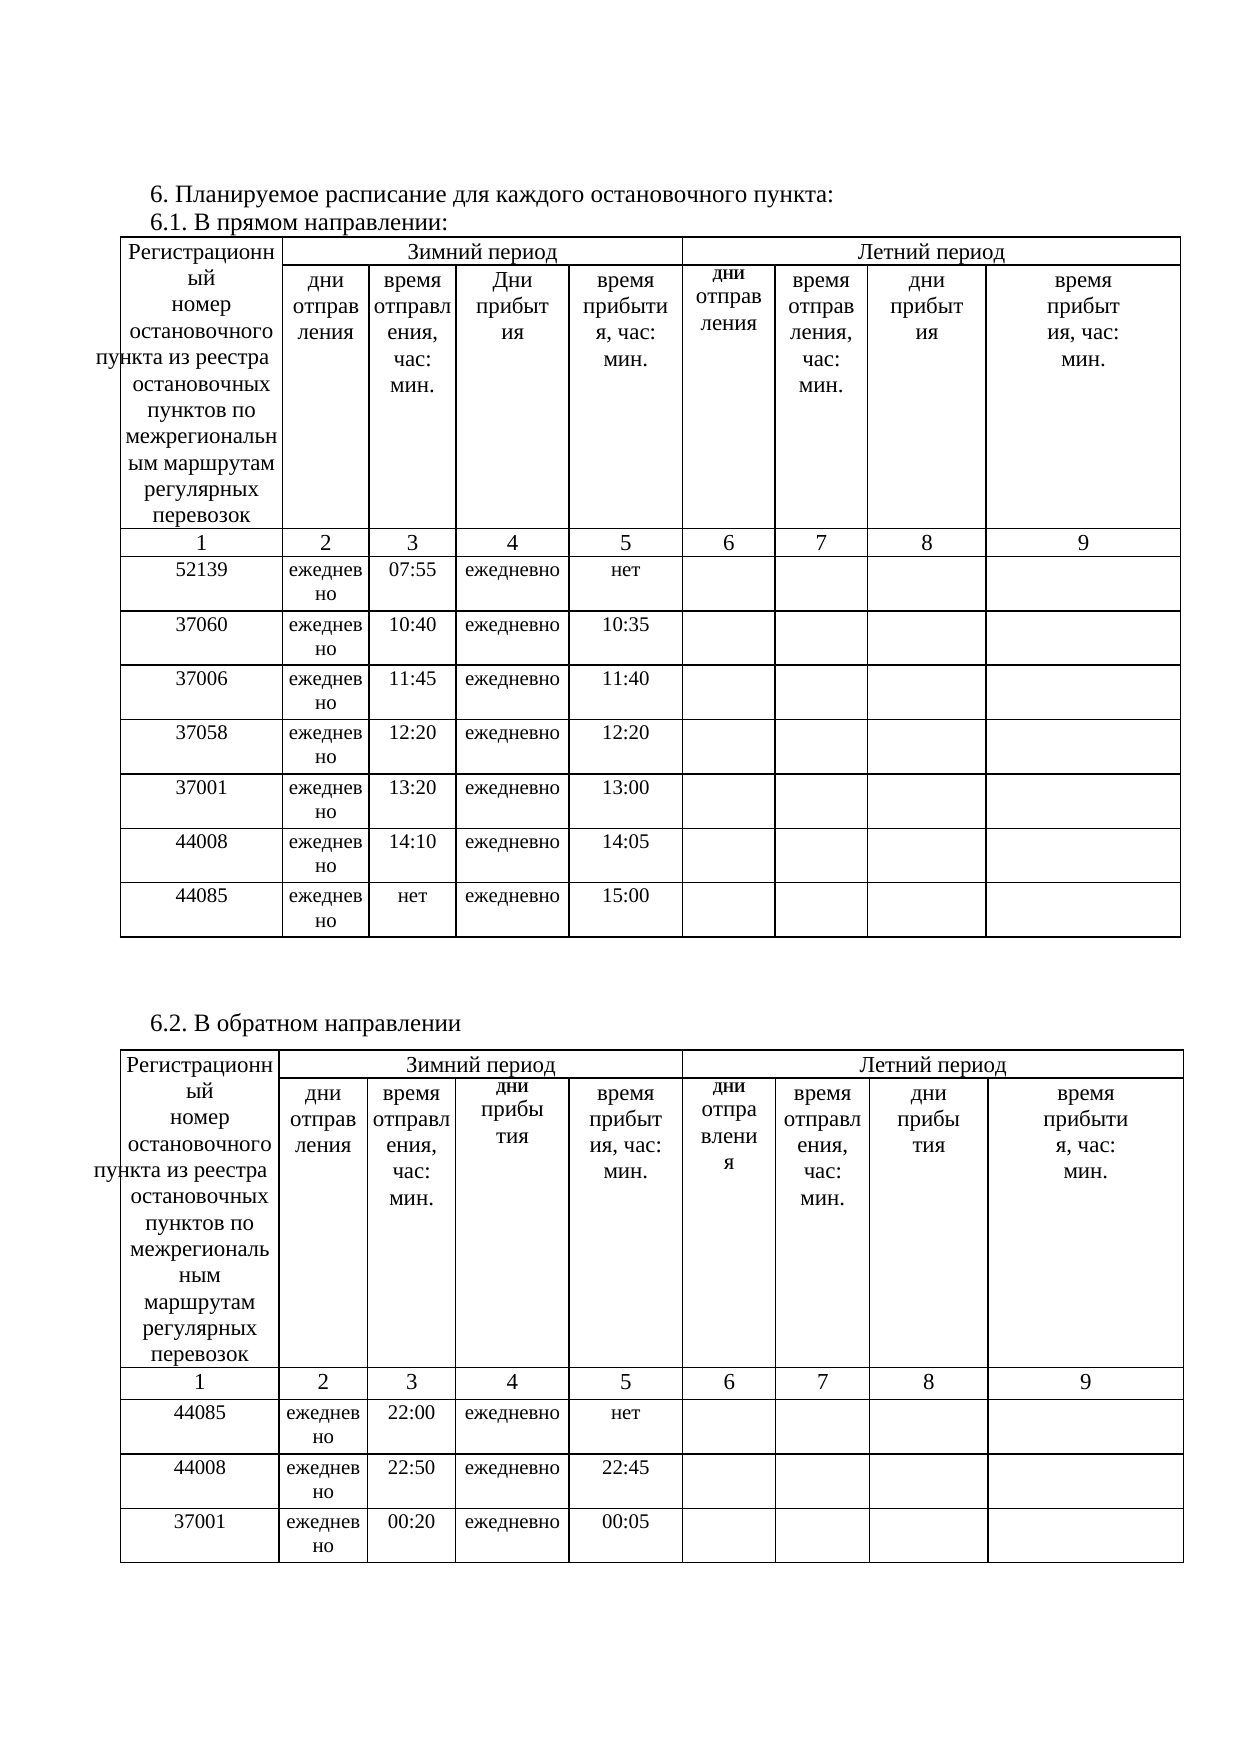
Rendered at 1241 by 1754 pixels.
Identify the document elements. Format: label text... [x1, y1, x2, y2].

table_cell 9 [989, 1368, 1183, 1399]
table_cell [683, 829, 774, 882]
table_cell [868, 829, 985, 882]
table_cell 9 [987, 529, 1180, 556]
table_cell ежедневно [280, 1509, 367, 1562]
table_cell 13:00 [570, 775, 682, 827]
table_cell ДНИ прибы тия [456, 1079, 568, 1367]
table_cell ежедневно [456, 1400, 568, 1453]
table_cell 07:55 [370, 557, 455, 610]
table_cell 7 [776, 529, 867, 556]
table_cell [776, 883, 867, 936]
table_cell ежедневно [457, 557, 568, 610]
table_cell 4 [457, 529, 568, 556]
table_cell 44008 [121, 829, 282, 882]
table_cell [870, 1455, 987, 1507]
table_header Регистрационный номер остановочного пункта из реестра остановочных пунктов по межрегиональным маршрутам регулярных перевозок [121, 238, 282, 528]
table_cell [776, 1455, 869, 1507]
table_cell 22:00 [368, 1400, 455, 1453]
table_cell [868, 557, 985, 610]
table_cell 10:35 [570, 612, 682, 664]
text 6.1. В прямом направлении: [150, 207, 1090, 236]
table_cell время отправл ения, час: мин. [776, 1079, 869, 1367]
table_cell 10:40 [370, 612, 455, 664]
table_cell [870, 1509, 987, 1562]
table_cell ежедневно [283, 557, 368, 610]
table_cell ежедневно [457, 883, 568, 936]
table_cell [868, 666, 985, 719]
table_cell [683, 612, 774, 664]
table_cell 1 [121, 529, 282, 556]
table_cell 00:05 [570, 1509, 682, 1562]
text 6. Планируемое расписание для каждого остановочного пункта: [150, 179, 1090, 207]
table_cell 11:40 [570, 666, 682, 719]
table_cell [776, 557, 867, 610]
table_header Летний период [683, 1051, 1183, 1077]
table_cell 44085 [121, 1400, 278, 1453]
table_cell 37058 [121, 720, 282, 773]
table_cell дни отправ ления [283, 266, 368, 528]
table_cell [776, 666, 867, 719]
table_cell ежедневно [283, 612, 368, 664]
table_cell ежедневно [283, 720, 368, 773]
table_cell время прибыти я, час: мин. [989, 1079, 1183, 1367]
table_cell 4 [456, 1368, 568, 1399]
table_cell 2 [280, 1368, 367, 1399]
table_cell ежедневно [457, 666, 568, 719]
table_cell 37001 [121, 1509, 278, 1562]
table_cell время отправл ения, час: мин. [368, 1079, 455, 1367]
table_cell 3 [370, 529, 455, 556]
table_cell 37006 [121, 666, 282, 719]
table_header Зимний период [283, 238, 682, 264]
table_cell ежедневно [457, 775, 568, 827]
table_cell 52139 [121, 557, 282, 610]
table_cell 3 [368, 1368, 455, 1399]
table_cell [987, 829, 1180, 882]
table_cell 7 [776, 1368, 869, 1399]
table_cell [987, 666, 1180, 719]
table_cell дни прибы тия [870, 1079, 987, 1367]
table_cell 15:00 [570, 883, 682, 936]
table_cell время отправл ения, час: мин. [370, 266, 455, 528]
table_cell 5 [570, 1368, 682, 1399]
table_cell [683, 720, 774, 773]
table_cell ДНИ отправ ления [683, 266, 774, 528]
table_cell [776, 829, 867, 882]
text 6.2. В обратном направлении [150, 1008, 1090, 1037]
table_cell ежедневно [456, 1455, 568, 1507]
table_cell время прибыт ия, час: мин. [570, 1079, 682, 1367]
table_cell дни прибыт ия [868, 266, 985, 528]
table_cell 37060 [121, 612, 282, 664]
table_cell ежедневно [283, 829, 368, 882]
table_cell 12:20 [570, 720, 682, 773]
table_cell [987, 557, 1180, 610]
table_cell дни отправ ления [280, 1079, 367, 1367]
table_cell [683, 557, 774, 610]
table_cell 22:50 [368, 1455, 455, 1507]
table_cell 5 [570, 529, 682, 556]
table_cell [987, 775, 1180, 827]
table_cell 8 [868, 529, 985, 556]
table_cell нет [570, 557, 682, 610]
table_cell ежедневно [283, 775, 368, 827]
table_cell 2 [283, 529, 368, 556]
table_cell время отправ ления, час: мин. [776, 266, 867, 528]
table_cell 44008 [121, 1455, 278, 1507]
table_cell ежедневно [283, 883, 368, 936]
table_header Зимний период [280, 1051, 682, 1077]
table_cell [683, 1509, 775, 1562]
table_cell ежедневно [457, 829, 568, 882]
table_cell [987, 612, 1180, 664]
table_cell нет [570, 1400, 682, 1453]
table_cell ежедневно [280, 1455, 367, 1507]
table_cell [868, 775, 985, 827]
table_cell [870, 1400, 987, 1453]
table_cell [683, 1455, 775, 1507]
table_cell [776, 612, 867, 664]
table_cell Дни прибыт ия [457, 266, 568, 528]
table_cell [989, 1400, 1183, 1453]
table_cell 44085 [121, 883, 282, 936]
table_cell нет [370, 883, 455, 936]
table_cell 1 [121, 1368, 278, 1399]
table_cell время прибыти я, час: мин. [570, 266, 682, 528]
table_cell 00:20 [368, 1509, 455, 1562]
table_cell время прибыт ия, час: мин. [987, 266, 1180, 528]
table_cell 22:45 [570, 1455, 682, 1507]
table_cell [683, 883, 774, 936]
table_cell ДНИ отпра влени я [683, 1079, 775, 1367]
table_cell 14:05 [570, 829, 682, 882]
table_cell [683, 775, 774, 827]
table_cell [868, 883, 985, 936]
table_cell ежедневно [457, 720, 568, 773]
table_cell ежедневно [456, 1509, 568, 1562]
table_cell [987, 883, 1180, 936]
table_cell [776, 775, 867, 827]
table_cell [989, 1455, 1183, 1507]
table_cell [987, 720, 1180, 773]
table_cell 37001 [121, 775, 282, 827]
table_cell 6 [683, 529, 774, 556]
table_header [121, 1051, 278, 1367]
table_cell [868, 720, 985, 773]
table_cell ежедневно [283, 666, 368, 719]
table_cell [683, 1400, 775, 1453]
table_cell 13:20 [370, 775, 455, 827]
table_cell 14:10 [370, 829, 455, 882]
table_cell ежедневно [457, 612, 568, 664]
table_cell [989, 1509, 1183, 1562]
table_cell [683, 666, 774, 719]
table_cell 6 [683, 1368, 775, 1399]
table_cell ежедневно [280, 1400, 367, 1453]
table_cell 12:20 [370, 720, 455, 773]
table_cell [776, 720, 867, 773]
table_cell [776, 1400, 869, 1453]
table_cell [776, 1509, 869, 1562]
table_cell 8 [870, 1368, 987, 1399]
table_cell 11:45 [370, 666, 455, 719]
table_header Летний период [683, 238, 1180, 264]
table_cell [868, 612, 985, 664]
